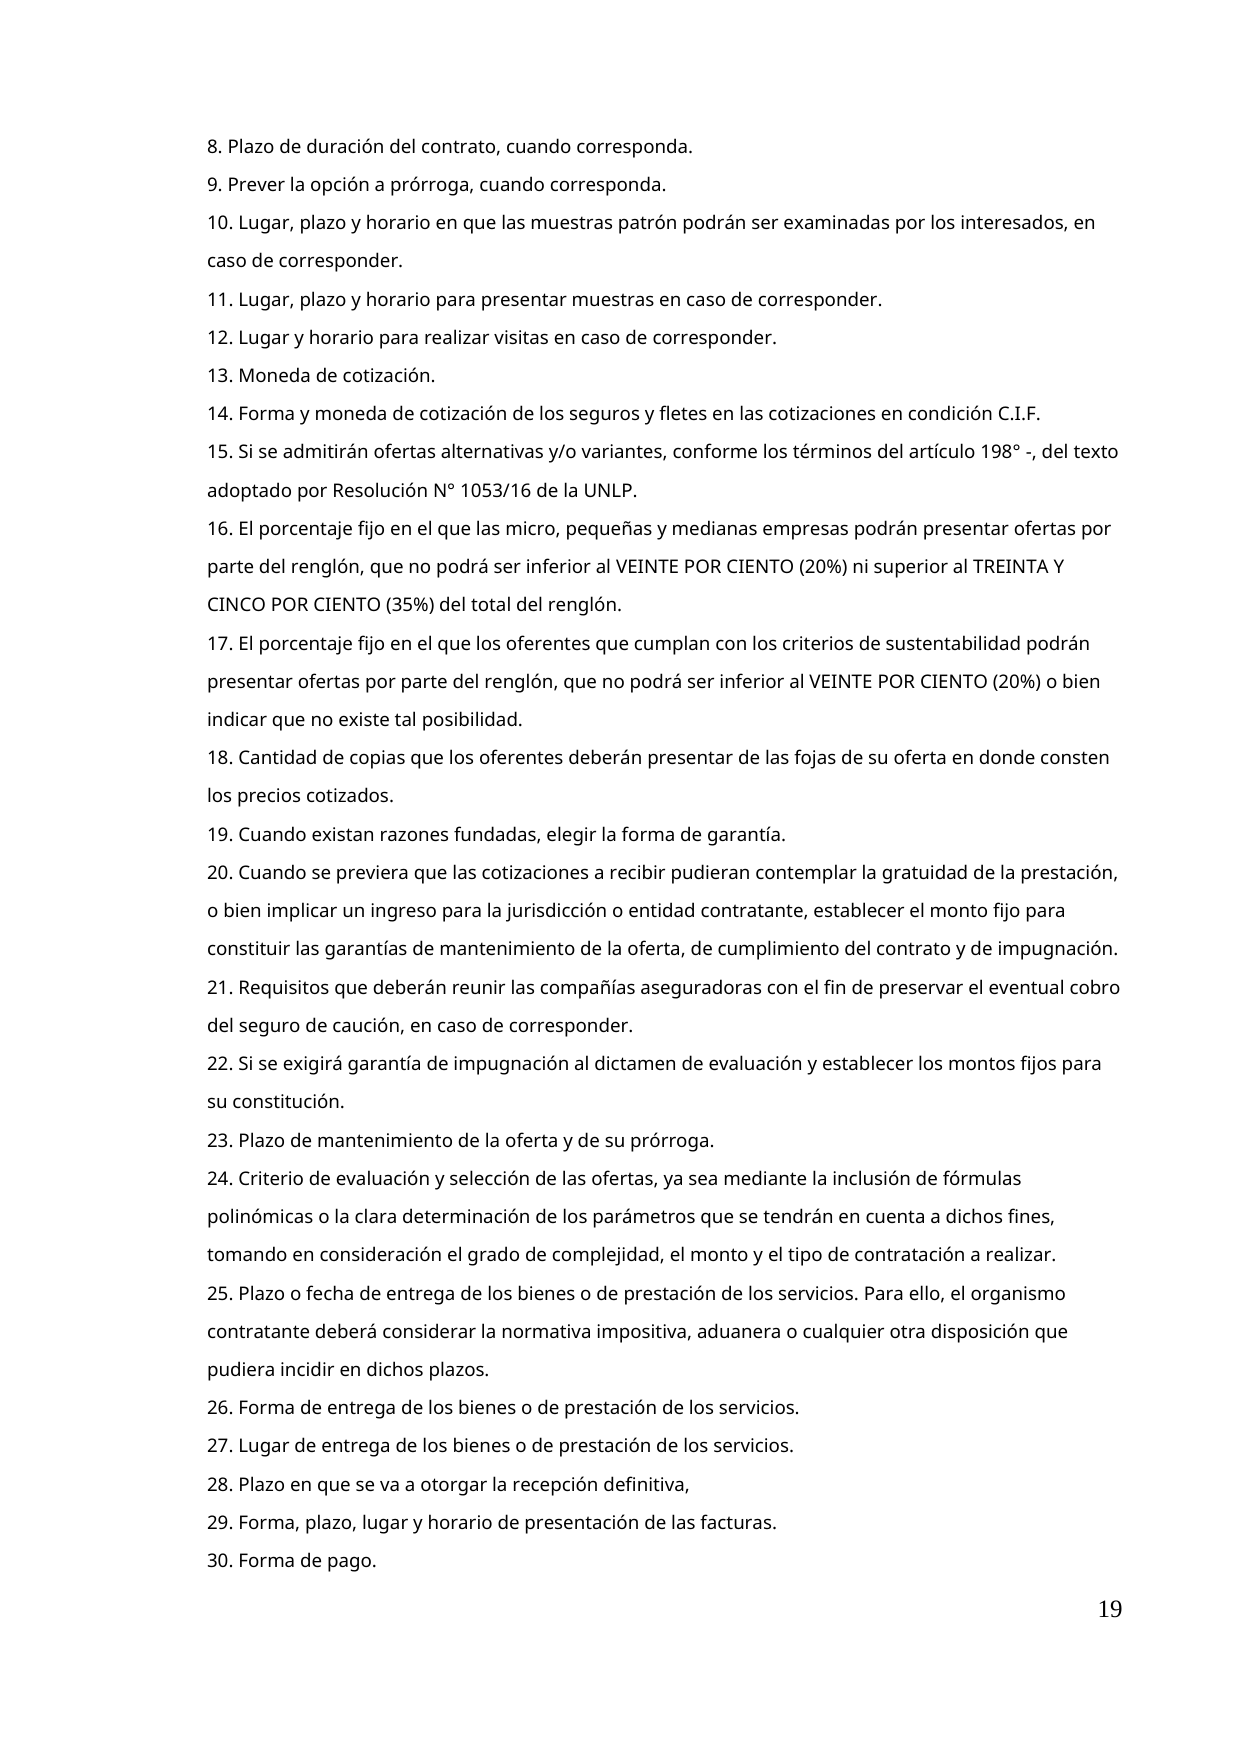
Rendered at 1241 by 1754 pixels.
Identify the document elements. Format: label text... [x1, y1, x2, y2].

text 12. Lugar y horario para realizar visitas en caso de corresponder. [207, 324, 1122, 349]
text 24. Criterio de evaluación y selección de las ofertas, ya sea mediante la inclusión de fórmulas polinómicas o la clara determinación de los parámetros que se tendrán en cuenta a dichos fines, tomando en consideración el grado de complejidad, el monto y el tipo de contratación a realizar. [207, 1165, 1122, 1267]
text 11. Lugar, plazo y horario para presentar muestras en caso de corresponder. [207, 286, 1122, 311]
text 28. Plazo en que se va a otorgar la recepción definitiva, [207, 1471, 1122, 1496]
text 10. Lugar, plazo y horario en que las muestras patrón podrán ser examinadas por los interesados, en caso de corresponder. [207, 209, 1122, 273]
text 26. Forma de entrega de los bienes o de prestación de los servicios. [207, 1394, 1122, 1420]
text 14. Forma y moneda de cotización de los seguros y fletes en las cotizaciones en condición C.I.F. [207, 401, 1122, 426]
text 15. Si se admitirán ofertas alternativas y/o variantes, conforme los términos del artículo 198° -, del texto adoptado por Resolución N° 1053/16 de la UNLP. [207, 439, 1122, 502]
text 20. Cuando se previera que las cotizaciones a recibir pudieran contemplar la gratuidad de la prestación, o bien implicar un ingreso para la jurisdicción o entidad contratante, establecer el monto fijo para constituir las garantías de mantenimiento de la oferta, de cumplimiento del contrato y de impugnación. [207, 859, 1122, 961]
text 8. Plazo de duración del contrato, cuando corresponda. [207, 133, 1122, 158]
text 17. El porcentaje fijo en el que los oferentes que cumplan con los criterios de sustentabilidad podrán presentar ofertas por parte del renglón, que no podrá ser inferior al VEINTE POR CIENTO (20%) o bien indicar que no existe tal posibilidad. [207, 630, 1122, 732]
text 21. Requisitos que deberán reunir las compañías aseguradoras con el fin de preservar el eventual cobro del seguro de caución, en caso de corresponder. [207, 974, 1122, 1038]
text 23. Plazo de mantenimiento de la oferta y de su prórroga. [207, 1127, 1122, 1152]
text 18. Cantidad de copias que los oferentes deberán presentar de las fojas de su oferta en donde consten los precios cotizados. [207, 744, 1122, 808]
text 30. Forma de pago. [207, 1547, 1122, 1573]
text 27. Lugar de entrega de los bienes o de prestación de los servicios. [207, 1433, 1122, 1458]
text 25. Plazo o fecha de entrega de los bienes o de prestación de los servicios. Para ello, el organismo contratante deberá considerar la normativa impositiva, aduanera o cualquier otra disposición que pudiera incidir en dichos plazos. [207, 1280, 1122, 1382]
text 29. Forma, plazo, lugar y horario de presentación de las facturas. [207, 1509, 1122, 1535]
text 19. Cuando existan razones fundadas, elegir la forma de garantía. [207, 821, 1122, 847]
text 9. Prever la opción a prórroga, cuando corresponda. [207, 171, 1122, 197]
text 16. El porcentaje fijo en el que las micro, pequeñas y medianas empresas podrán presentar ofertas por parte del renglón, que no podrá ser inferior al VEINTE POR CIENTO (20%) ni superior al TREINTA Y CINCO POR CIENTO (35%) del total del renglón. [207, 515, 1122, 617]
text 13. Moneda de cotización. [207, 362, 1122, 388]
text 22. Si se exigirá garantía de impugnación al dictamen de evaluación y establecer los montos fijos para su constitución. [207, 1050, 1122, 1114]
